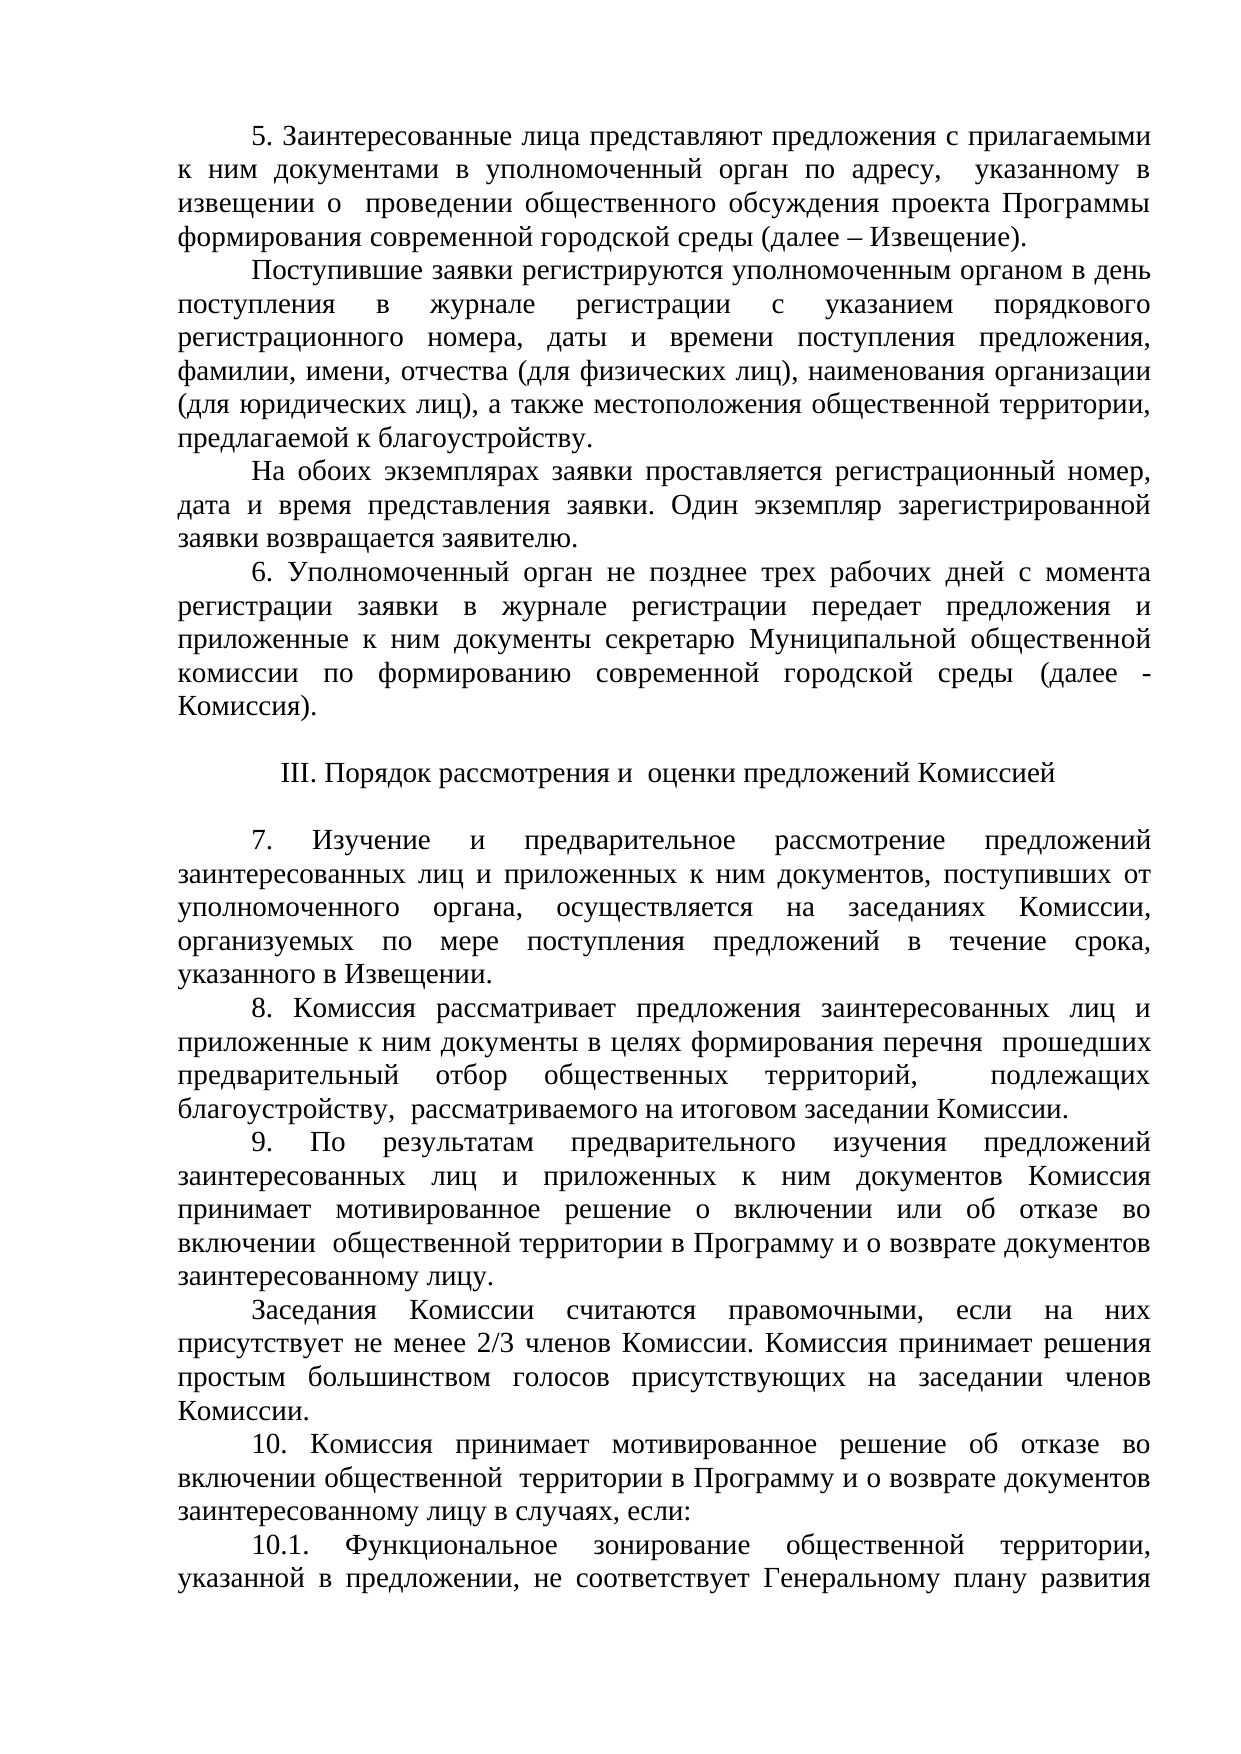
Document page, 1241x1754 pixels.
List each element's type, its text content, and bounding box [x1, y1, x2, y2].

text 5. Заинтересованные лица представляют предложения с прилагаемыми к ним документами в уполномоченный орган по адресу, указанному в извещении о проведении общественного обсуждения проекта Программы формирования современной городской среды (далее – Извещение). [177, 118, 1152, 252]
text 6. Уполномоченный орган не позднее трех рабочих дней с момента регистрации заявки в журнале регистрации передает предложения и приложенные к ним документы секретарю Муниципальной общественной комиссии по формированию современной городской среды (далее - Комиссия). [177, 554, 1152, 722]
text Заседания Комиссии считаются правомочными, если на них присутствует не менее 2/3 членов Комиссии. Комиссия принимает решения простым большинством голосов присутствующих на заседании членов Комиссии. [177, 1292, 1152, 1426]
text 9. По результатам предварительного изучения предложений заинтересованных лиц и приложенных к ним документов Комиссия принимает мотивированное решение о включении или об отказе во включении общественной территории в Программу и о возврате документов заинтересованному лицу. [177, 1124, 1152, 1292]
text Поступившие заявки регистрируются уполномоченным органом в день поступления в журнале регистрации с указанием порядкового регистрационного номера, даты и времени поступления предложения, фамилии, имени, отчества (для физических лиц), наименования организации (для юридических лиц), а также местоположения общественной территории, предлагаемой к благоустройству. [177, 252, 1152, 453]
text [177, 1527, 1152, 1594]
text III. Порядок рассмотрения и оценки предложений Комиссией [177, 755, 1152, 789]
text 7. Изучение и предварительное рассмотрение предложений заинтересованных лиц и приложенных к ним документов, поступивших от уполномоченного органа, осуществляется на заседаниях Комиссии, организуемых по мере поступления предложений в течение срока, указанного в Извещении. [177, 822, 1152, 990]
text 8. Комиссия рассматривает предложения заинтересованных лиц и приложенные к ним документы в целях формирования перечня прошедших предварительный отбор общественных территорий, подлежащих благоустройству, рассматриваемого на итоговом заседании Комиссии. [177, 990, 1152, 1124]
text На обоих экземплярах заявки проставляется регистрационный номер, дата и время представления заявки. Один экземпляр зарегистрированной заявки возвращается заявителю. [177, 453, 1152, 554]
text 10. Комиссия принимает мотивированное решение об отказе во включении общественной территории в Программу и о возврате документов заинтересованному лицу в случаях, если: [177, 1426, 1152, 1527]
